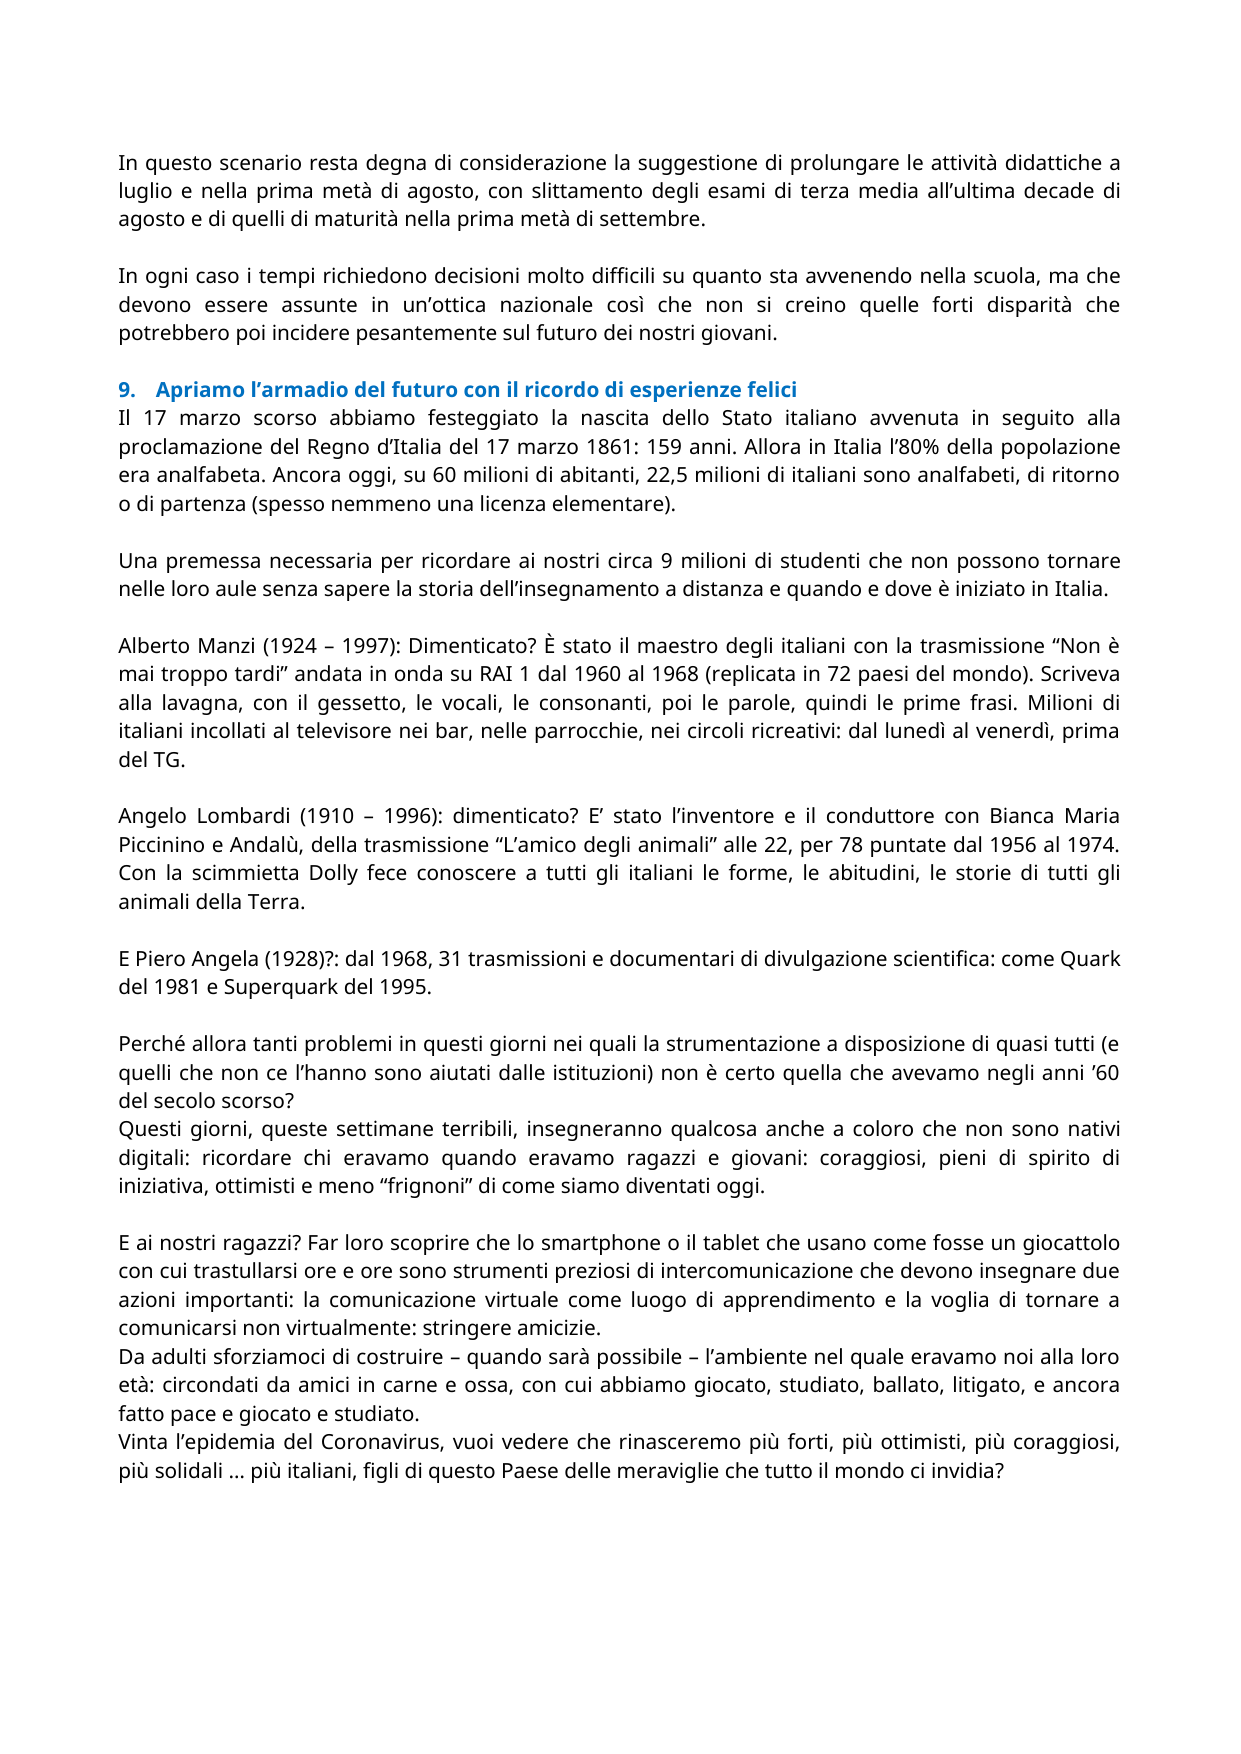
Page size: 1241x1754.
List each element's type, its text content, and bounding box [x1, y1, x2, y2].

text Angelo Lombardi (1910 – 1996): dimenticato? E’ stato l’inventore e il conduttore con Bianca Maria Piccinino e Andalù, della trasmissione “L’amico degli animali” alle 22, per 78 puntate dal 1956 al 1974. Con la scimmietta Dolly fece conoscere a tutti gli italiani le forme, le abitudini, le storie di tutti gli animali della Terra. [118, 802, 1122, 915]
text Perché allora tanti problemi in questi giorni nei quali la strumentazione a disposizione di quasi tutti (e quelli che non ce l’hanno sono aiutati dalle istituzioni) non è certo quella che avevamo negli anni ’60 del secolo scorso? [118, 1029, 1122, 1114]
text Questi giorni, queste settimane terribili, insegneranno qualcosa anche a coloro che non sono nativi digitali: ricordare chi eravamo quando eravamo ragazzi e giovani: coraggiosi, pieni di spirito di iniziativa, ottimisti e meno “frignoni” di come siamo diventati oggi. [118, 1114, 1122, 1200]
text In questo scenario resta degna di considerazione la suggestione di prolungare le attività didattiche a luglio e nella prima metà di agosto, con slittamento degli esami di terza media all’ultima decade di agosto e di quelli di maturità nella prima metà di settembre. [118, 148, 1122, 233]
text E ai nostri ragazzi? Far loro scoprire che lo smartphone o il tablet che usano come fosse un giocattolo con cui trastullarsi ore e ore sono strumenti preziosi di intercomunicazione che devono insegnare due azioni importanti: la comunicazione virtuale come luogo di apprendimento e la voglia di tornare a comunicarsi non virtualmente: stringere amicizie. [118, 1228, 1122, 1342]
title Apriamo l’armadio del futuro con il ricordo di esperienze felici [118, 375, 1122, 403]
text E Piero Angela (1928)?: dal 1968, 31 trasmissioni e documentari di divulgazione scientifica: come Quark del 1981 e Superquark del 1995. [118, 944, 1122, 1001]
text Vinta l’epidemia del Coronavirus, vuoi vedere che rinasceremo più forti, più ottimisti, più coraggiosi, più solidali … più italiani, figli di questo Paese delle meraviglie che tutto il mondo ci invidia? [118, 1427, 1122, 1484]
text Una premessa necessaria per ricordare ai nostri circa 9 milioni di studenti che non possono tornare nelle loro aule senza sapere la storia dell’insegnamento a distanza e quando e dove è iniziato in Italia. [118, 546, 1122, 603]
text Alberto Manzi (1924 – 1997): Dimenticato? È stato il maestro degli italiani con la trasmissione “Non è mai troppo tardi” andata in onda su RAI 1 dal 1960 al 1968 (replicata in 72 paesi del mondo). Scriveva alla lavagna, con il gessetto, le vocali, le consonanti, poi le parole, quindi le prime frasi. Milioni di italiani incollati al televisore nei bar, nelle parrocchie, nei circoli ricreativi: dal lunedì al venerdì, prima del TG. [118, 631, 1122, 773]
text Il 17 marzo scorso abbiamo festeggiato la nascita dello Stato italiano avvenuta in seguito alla proclamazione del Regno d’Italia del 17 marzo 1861: 159 anni. Allora in Italia l’80% della popolazione era analfabeta. Ancora oggi, su 60 milioni di abitanti, 22,5 milioni di italiani sono analfabeti, di ritorno o di partenza (spesso nemmeno una licenza elementare). [118, 403, 1122, 517]
text Da adulti sforziamoci di costruire – quando sarà possibile – l’ambiente nel quale eravamo noi alla loro età: circondati da amici in carne e ossa, con cui abbiamo giocato, studiato, ballato, litigato, e ancora fatto pace e giocato e studiato. [118, 1342, 1122, 1427]
text In ogni caso i tempi richiedono decisioni molto difficili su quanto sta avvenendo nella scuola, ma che devono essere assunte in un’ottica nazionale così che non si creino quelle forti disparità che potrebbero poi incidere pesantemente sul futuro dei nostri giovani. [118, 261, 1122, 347]
